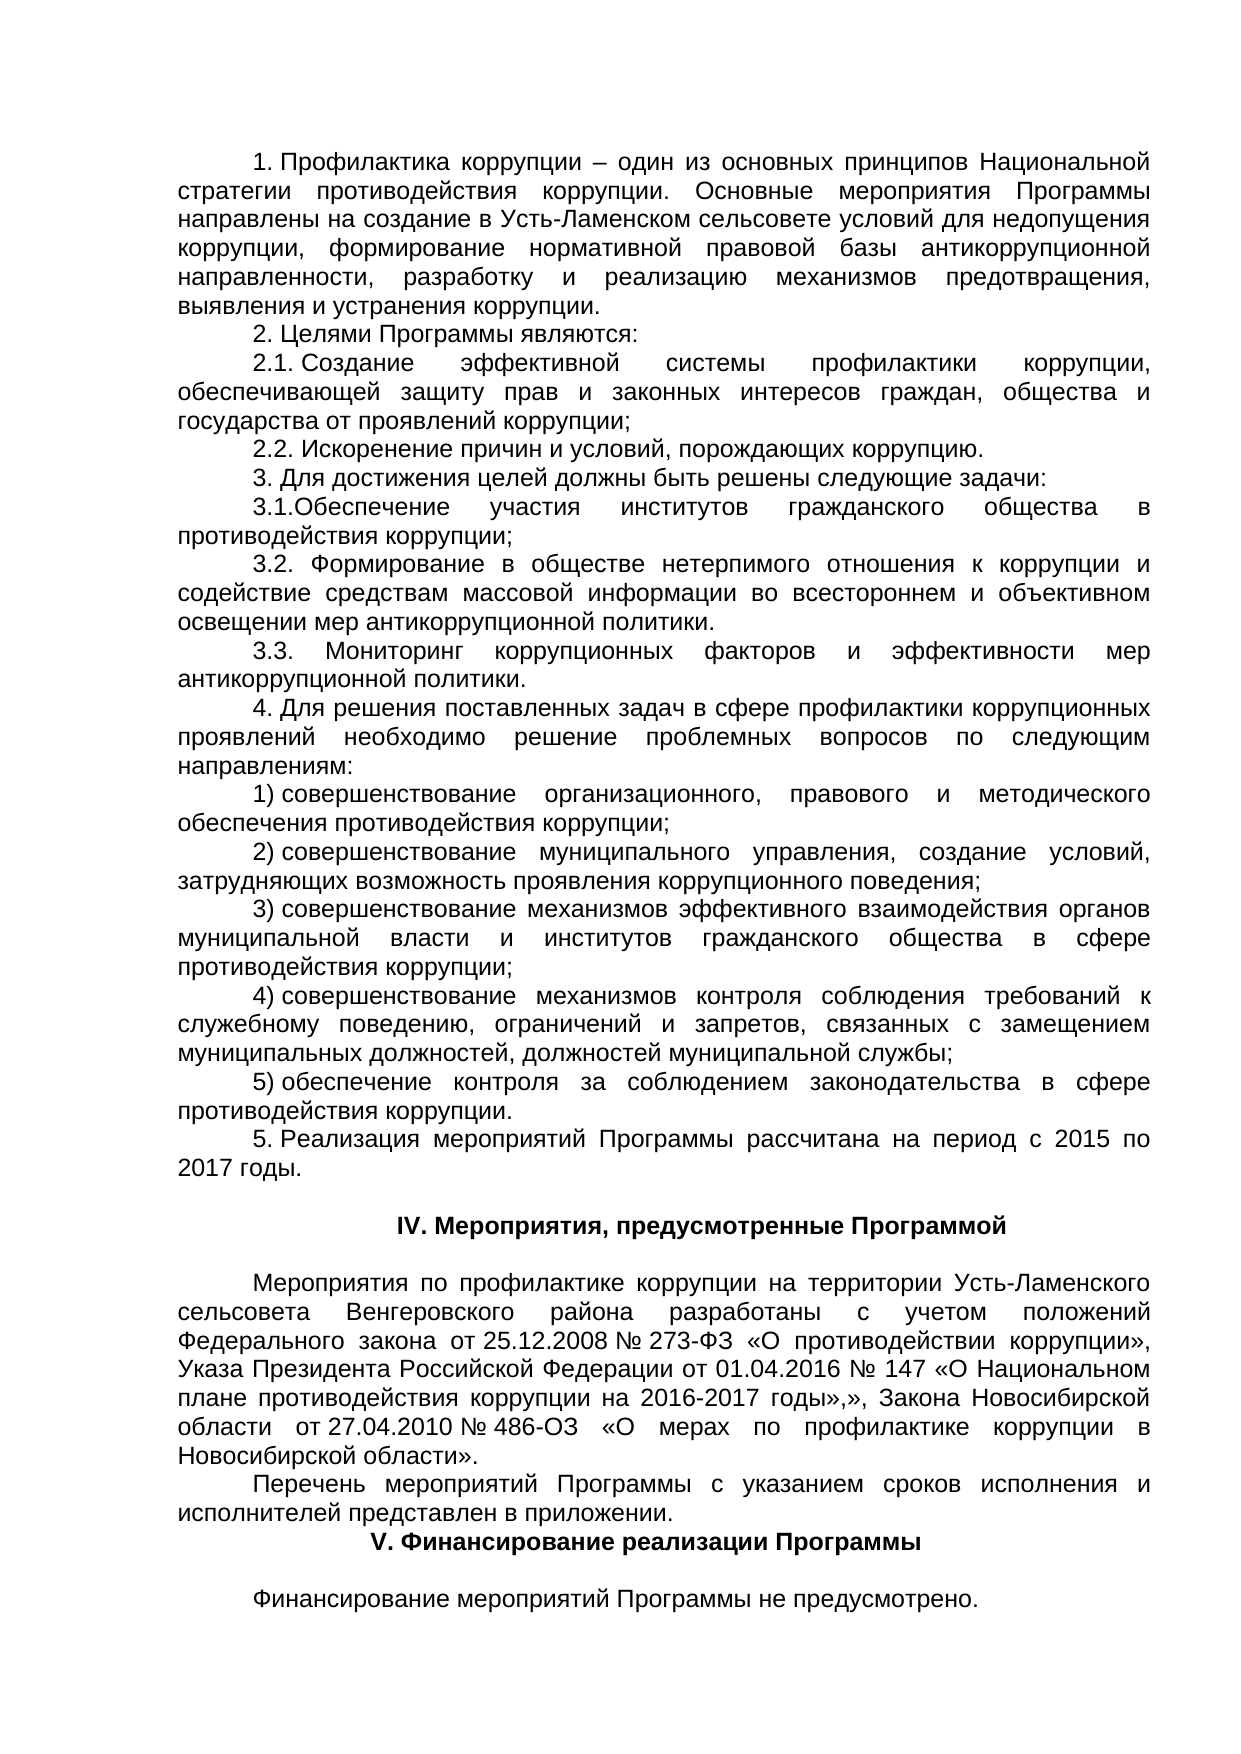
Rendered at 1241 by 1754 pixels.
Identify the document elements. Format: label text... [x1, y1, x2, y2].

text Перечень мероприятий Программы с указанием сроков исполнения и исполнителей представлен в приложении. [177, 1469, 1152, 1527]
text 2. Целями Программы являются: [177, 319, 1152, 348]
text 1. Профилактика коррупции – один из основных принципов Национальной стратегии противодействия коррупции. Основные мероприятия Программы направлены на создание в Усть-Ламенском сельсовете условий для недопущения коррупции, формирование нормативной правовой базы антикоррупционной направленности, разработку и реализацию механизмов предотвращения, выявления и устранения коррупции. [177, 147, 1152, 319]
text 1) совершенствование организационного, правового и методического обеспечения противодействия коррупции; [177, 779, 1152, 837]
text 3. Для достижения целей должны быть решены следующие задачи: [177, 463, 1152, 492]
text 3.1.Обеспечение участия институтов гражданского общества в противодействия коррупции; [177, 492, 1152, 549]
text 5) обеспечение контроля за соблюдением законодательства в сфере противодействия коррупции. [177, 1067, 1152, 1124]
text 2.2. Искоренение причин и условий, порождающих коррупцию. [177, 434, 1152, 463]
text 4) совершенствование механизмов контроля соблюдения требований к служебному поведению, ограничений и запретов, связанных с замещением муниципальных должностей, должностей муниципальной службы; [177, 981, 1152, 1067]
text 2.1. Создание эффективной системы профилактики коррупции, обеспечивающей защиту прав и законных интересов граждан, общества и государства от проявлений коррупции; [177, 348, 1152, 434]
text 3) совершенствование механизмов эффективного взаимодействия органов муниципальной власти и институтов гражданского общества в сфере противодействия коррупции; [177, 894, 1152, 981]
text 5. Реализация мероприятий Программы рассчитана на период с 2015 по 2017 годы. [177, 1124, 1152, 1182]
text 4. Для решения поставленных задач в сфере профилактики коррупционных проявлений необходимо решение проблемных вопросов по следующим направлениям: [177, 693, 1152, 779]
text Мероприятия по профилактике коррупции на территории Усть-Ламенского сельсовета Венгеровского района разработаны с учетом положений Федерального закона от 25.12.2008 № 273-ФЗ «О противодействии коррупции», Указа Президента Российской Федерации от 01.04.2016 № 147 «О Национальном плане противодействия коррупции на 2016-2017 годы»,», Закона Новосибирской области от 27.04.2010 № 486-ОЗ «О мерах по профилактике коррупции в Новосибирской области». [177, 1268, 1152, 1469]
text 2) совершенствование муниципального управления, создание условий, затрудняющих возможность проявления коррупционного поведения; [177, 837, 1152, 894]
text IV. Мероприятия, предусмотренные Программой [177, 1211, 1152, 1239]
text 3.3. Мониторинг коррупционных факторов и эффективности мер антикоррупционной политики. [177, 636, 1152, 693]
text V. Финансирование реализации Программы [177, 1527, 1152, 1556]
text 3.2. Формирование в обществе нетерпимого отношения к коррупции и содействие средствам массовой информации во всестороннем и объективном освещении мер антикоррупционной политики. [177, 549, 1152, 636]
text Финансирование мероприятий Программы не предусмотрено. [177, 1584, 1152, 1613]
